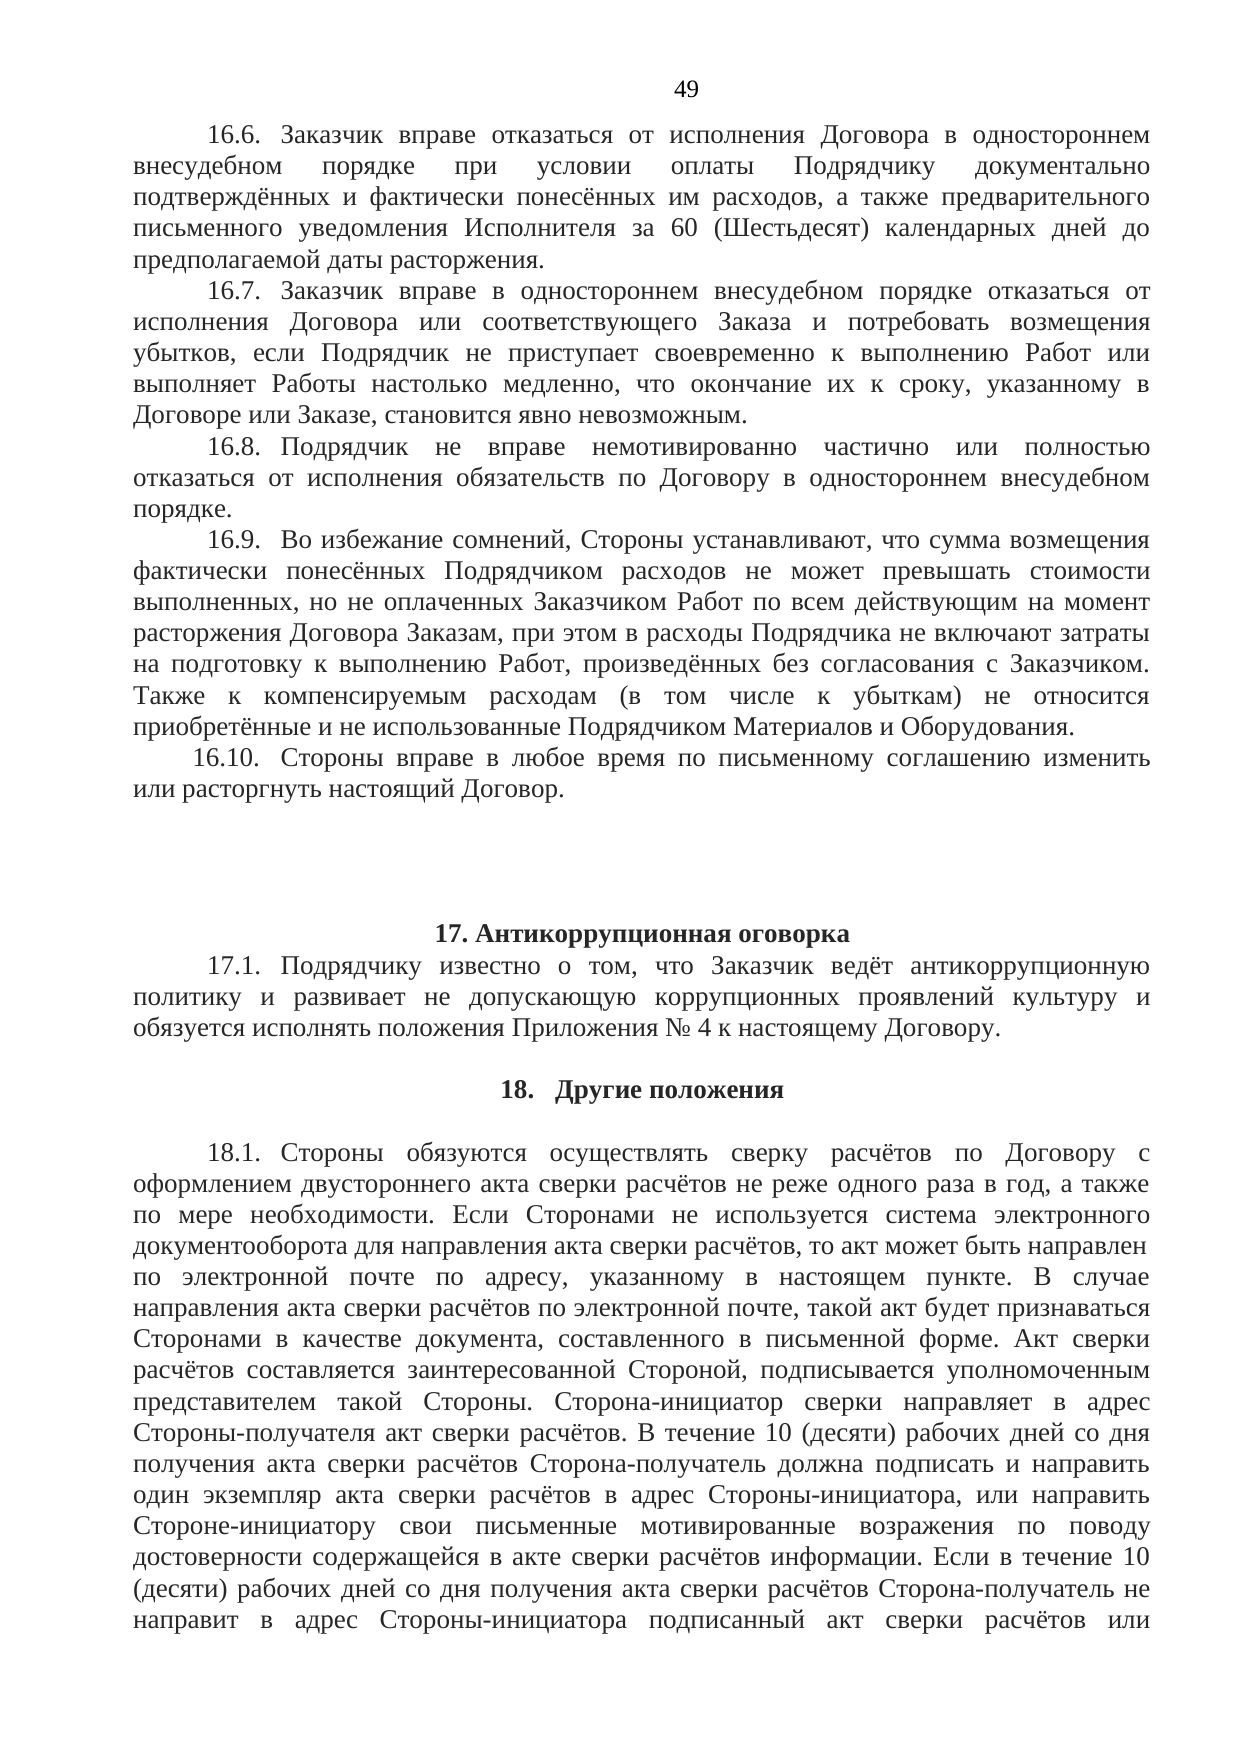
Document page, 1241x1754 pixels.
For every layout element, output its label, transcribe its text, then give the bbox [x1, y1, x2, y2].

list Заказчик вправе отказаться от исполнения Договора в одностороннем внесудебном порядке при условии оплаты Подрядчику документально подтверждённых и фактически понесённых им расходов, а также предварительного письменного уведомления Исполнителя за 60 (Шестьдесят) календарных дней до предполагаемой даты расторжения. [133, 118, 1152, 274]
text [133, 1260, 1152, 1634]
list Подрядчик не вправе немотивированно частично или полностью отказаться от исполнения обязательств по Договору в одностороннем внесудебном порядке. [133, 429, 1152, 523]
list Во избежание сомнений, Стороны устанавливают, что сумма возмещения фактически понесённых Подрядчиком расходов не может превышать стоимости выполненных, но не оплаченных Заказчиком Работ по всем действующим на момент расторжения Договора Заказам, при этом в расходы Подрядчика не включают затраты на подготовку к выполнению Работ, произведённых без согласования с Заказчиком. Также к компенсируемым расходам (в том числе к убыткам) не относится приобретённые и не использованные Подрядчиком Материалов и Оборудования. [133, 523, 1152, 741]
list Стороны вправе в любое время по письменному соглашению изменить или расторгнуть настоящий Договор. [133, 741, 1152, 803]
list Другие положения [133, 1073, 1152, 1104]
list Заказчик вправе в одностороннем внесудебном порядке отказаться от исполнения Договора или соответствующего Заказа и потребовать возмещения убытков, если Подрядчик не приступает своевременно к выполнению Работ или выполняет Работы настолько медленно, что окончание их к сроку, указанному в Договоре или Заказе, становится явно невозможным. [133, 274, 1152, 429]
list Стороны обязуются осуществлять сверку расчётов по Договору с оформлением двустороннего акта сверки расчётов не реже одного раза в год, а также по мере необходимости. Если Сторонами не используется система электронного документооборота для направления акта сверки расчётов, то акт может быть направлен [133, 1136, 1152, 1260]
list Подрядчику известно о том, что Заказчик ведёт антикоррупционную политику и развивает не допускающую коррупционных проявлений культуру и обязуется исполнять положения Приложения № 4 к настоящему Договору. [133, 949, 1152, 1042]
text 17. Антикоррупционная оговорка [133, 918, 1152, 949]
